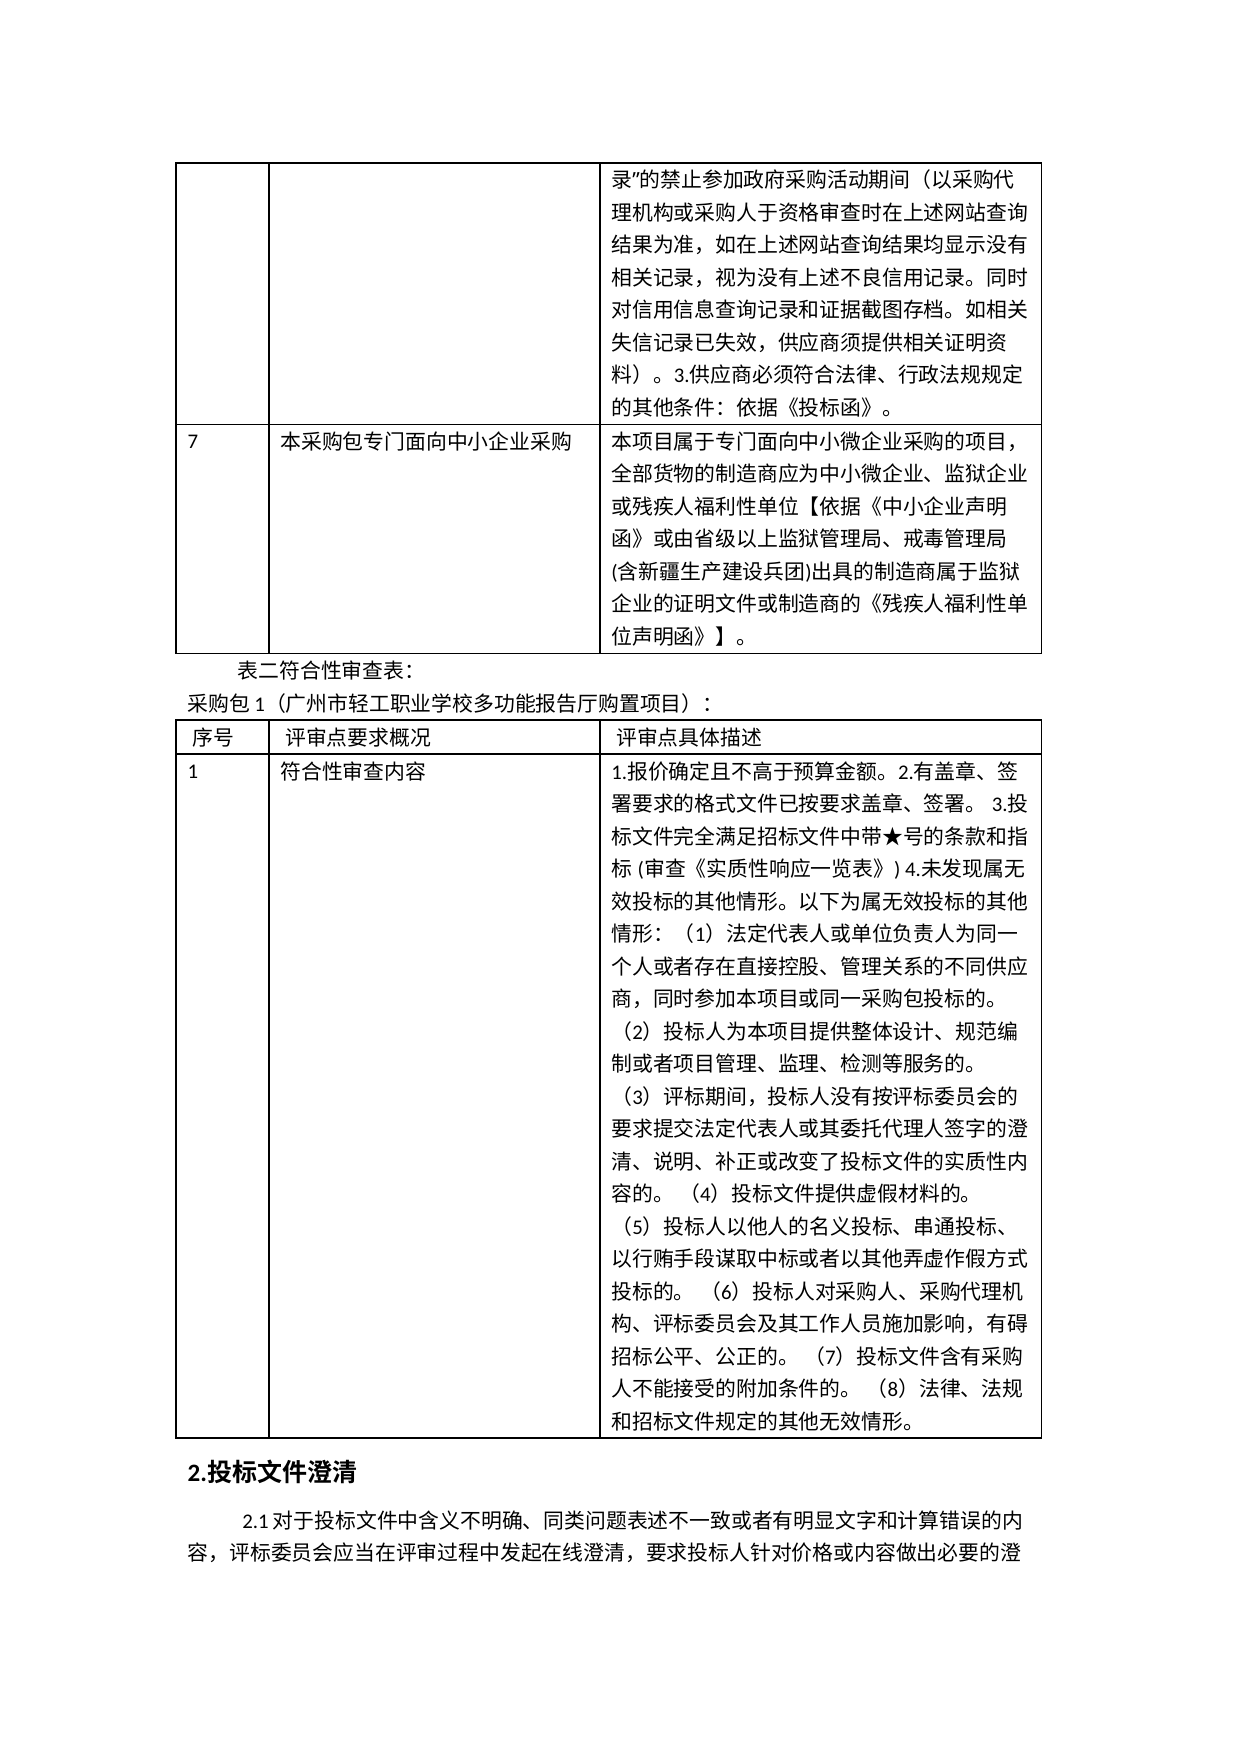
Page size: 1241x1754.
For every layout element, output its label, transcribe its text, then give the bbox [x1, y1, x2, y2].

text 采购包1（广州市轻工职业学校多功能报告厅购置项目）： [187, 687, 1053, 719]
text 2.投标文件澄清 [187, 1439, 1053, 1504]
table_header 评审点要求概况 [270, 721, 599, 753]
table_header 序号 [177, 721, 268, 753]
table_cell 本采购包专门面向中小企业采购 [270, 425, 599, 653]
table_cell 1.报价确定且不高于预算金额。2.有盖章、签署要求的格式文件已按要求盖章、签署。 3.投标文件完全满足招标文件中带★号的条款和指标 (审查《实质性响应一览表》) 4.未发现属无效投标的其他情形。以下为属无效投标的其他情形：（1）法定代表人或单位负责人为同一个人或者存在直接控股、管理关系的不同供应商，同时参加本项目或同一采购包投标的。 （2）投标人为本项目提供整体设计、规范编制或者项目管理、监理、检测等服务的。（3）评标期间，投标人没有按评标委员会的要求提交法定代表人或其委托代理人签字的澄清、说明、补正或改变了投标文件的实质性内容的。 （4）投标文件提供虚假材料的。 （5）投标人以他人的名义投标、串通投标、以行贿手段谋取中标或者以其他弄虚作假方式投标的。 （6）投标人对采购人、采购代理机构、评标委员会及其工作人员施加影响，有碍招标公平、公正的。 （7）投标文件含有采购人不能接受的附加条件的。 （8）法律、法规和招标文件规定的其他无效情形。 [601, 755, 1041, 1437]
table_cell 7 [177, 425, 268, 653]
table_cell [270, 164, 599, 423]
table_cell 6 [177, 164, 268, 423]
table_cell 符合性审查内容 [270, 755, 599, 1437]
text 表二符合性审查表： [187, 654, 1053, 687]
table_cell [601, 164, 1041, 423]
table_cell 本项目属于专门面向中小微企业采购的项目，全部货物的制造商应为中小微企业、监狱企业或残疾人福利性单位【依据《中小企业声明函》或由省级以上监狱管理局、戒毒管理局(含新疆生产建设兵团)出具的制造商属于监狱企业的证明文件或制造商的《残疾人福利性单位声明函》】。 [601, 425, 1041, 653]
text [187, 1504, 1053, 1569]
table_header 评审点具体描述 [601, 721, 1041, 753]
table_cell 1 [177, 755, 268, 1437]
